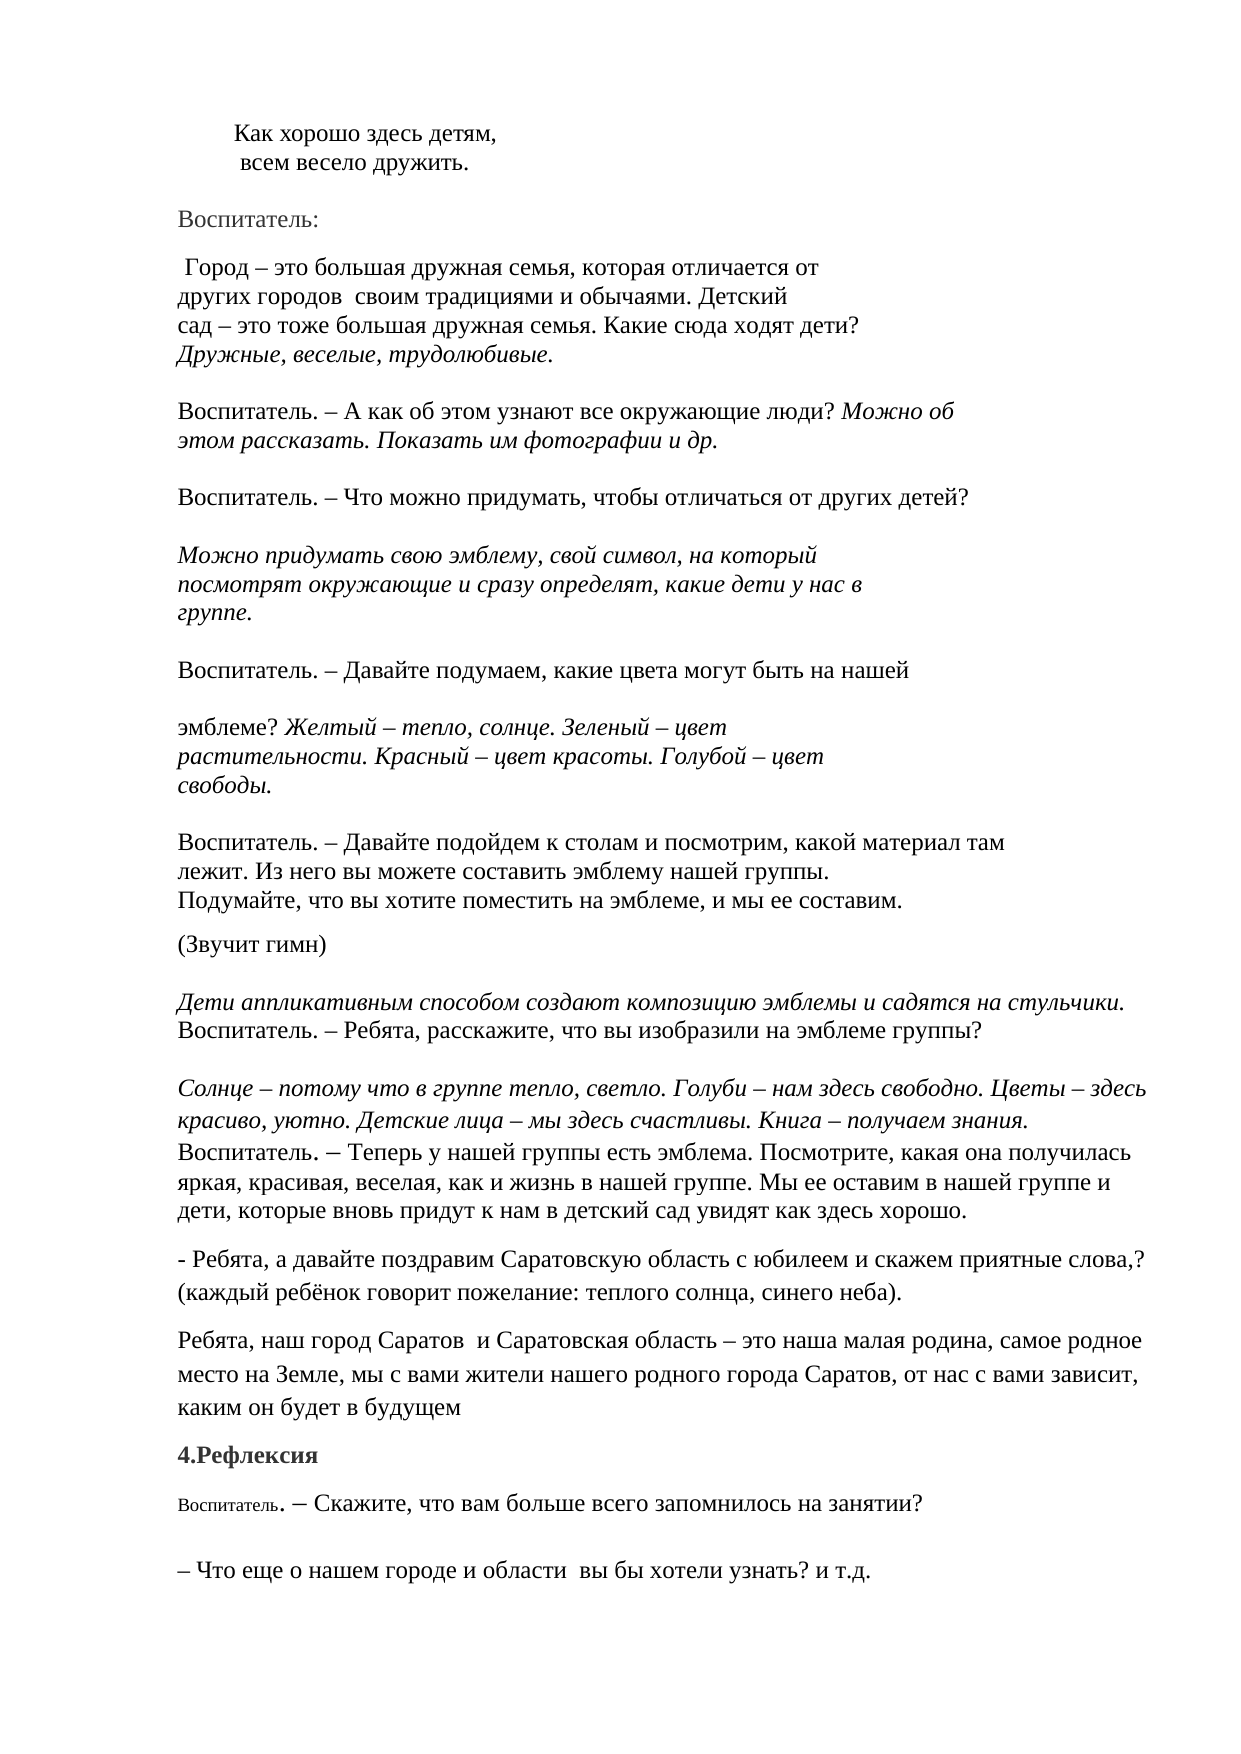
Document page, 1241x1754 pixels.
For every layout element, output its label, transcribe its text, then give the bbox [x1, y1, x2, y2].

text Воспитатель. – Скажите, что вам больше всего запомнилось на занятии? – Что еще о нашем городе и области вы бы хотели узнать? и т.д. [177, 1485, 1152, 1584]
text Ребята, наш город Саратов и Саратовская область – это наша малая родина, самое родное место на Земле, мы с вами жители нашего родного города Саратов, от нас с вами зависит, каким он будет в будущем [177, 1321, 1152, 1420]
text Воспитатель: [177, 204, 1152, 233]
text Как хорошо здесь детям, [177, 118, 1152, 147]
text 4.Рефлексия [177, 1436, 1152, 1469]
text всем весело дружить. [177, 147, 1152, 176]
text Город – это большая дружная семья, которая отличается от других городов своим традициями и обычаями. Детский сад – это тоже большая дружная семья. Какие сюда ходят дети? Дружные, веселые, трудолюбивые. Воспитатель. – А как об этом узнают все окружающие люди? Можно об этом рассказать. Показать им фотографии и др. Воспитатель. – Что можно придумать, чтобы отличаться от других детей? Можно придумать свою эмблему, свой символ, на который посмотрят окружающие и сразу определят, какие дети у нас в группе. Воспитатель. – Давайте подумаем, какие цвета могут быть на нашей эмблеме? Желтый – тепло, солнце. Зеленый – цвет растительности. Красный – цвет красоты. Голубой – цвет свободы. Воспитатель. – Давайте подойдем к столам и посмотрим, какой материал там лежит. Из него вы можете составить эмблему нашей группы. Подумайте, что вы хотите поместить на эмблеме, и мы ее составим. [177, 249, 1152, 914]
text - Ребята, а давайте поздравим Саратовскую область с юбилеем и скажем приятные слова,? (каждый ребёнок говорит пожелание: теплого солнца, синего неба). [177, 1240, 1152, 1306]
text (Звучит гимн) Дети аппликативным способом создают композицию эмблемы и садятся на стульчики. Воспитатель. – Ребята, расскажите, что вы изобразили на эмблеме группы? Солнце – потому что в группе тепло, светло. Голуби – нам здесь свободно. Цветы – здесь красиво, уютно. Детские лица – мы здесь счастливы. Книга – получаем знания. Воспитатель. – Теперь у нашей группы есть эмблема. Посмотрите, какая она получилась яркая, красивая, веселая, как и жизнь в нашей группе. Мы ее оставим в нашей группе и дети, которые вновь придут к нам в детский сад увидят как здесь хорошо. [177, 929, 1152, 1224]
